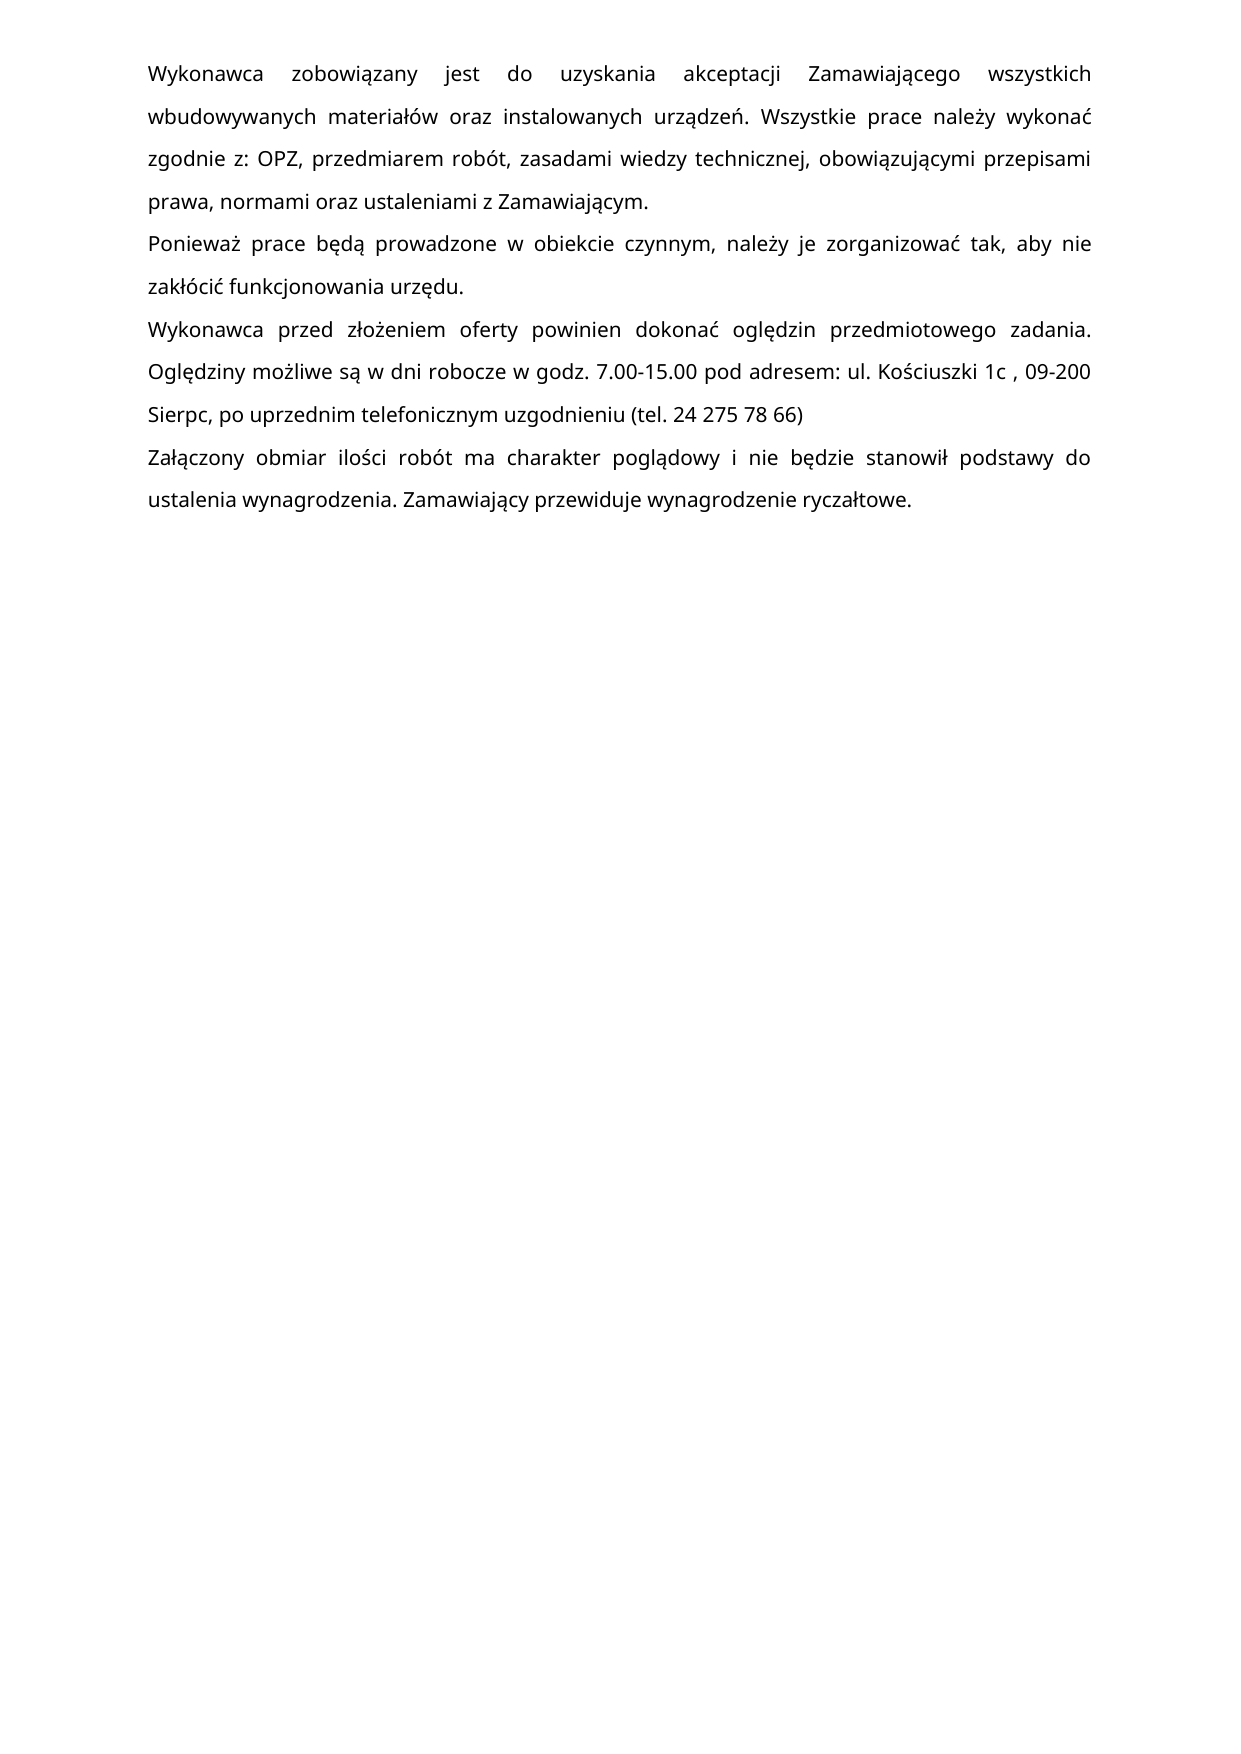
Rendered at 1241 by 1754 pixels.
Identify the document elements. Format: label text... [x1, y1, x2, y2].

text Ponieważ prace będą prowadzone w obiekcie czynnym, należy je zorganizować tak, aby nie zakłócić funkcjonowania urzędu. [148, 229, 1093, 301]
text Wykonawca zobowiązany jest do uzyskania akceptacji Zamawiającego wszystkich wbudowywanych materiałów oraz instalowanych urządzeń. Wszystkie prace należy wykonać zgodnie z: OPZ, przedmiarem robót, zasadami wiedzy technicznej, obowiązującymi przepisami prawa, normami oraz ustaleniami z Zamawiającym. [148, 59, 1093, 215]
text Wykonawca przed złożeniem oferty powinien dokonać oględzin przedmiotowego zadania. Oględziny możliwe są w dni robocze w godz. 7.00-15.00 pod adresem: ul. Kościuszki 1c , 09-200 Sierpc, po uprzednim telefonicznym uzgodnieniu (tel. 24 275 78 66) [148, 315, 1093, 428]
text Załączony obmiar ilości robót ma charakter poglądowy i nie będzie stanowił podstawy do ustalenia wynagrodzenia. Zamawiający przewiduje wynagrodzenie ryczałtowe. [148, 443, 1093, 514]
